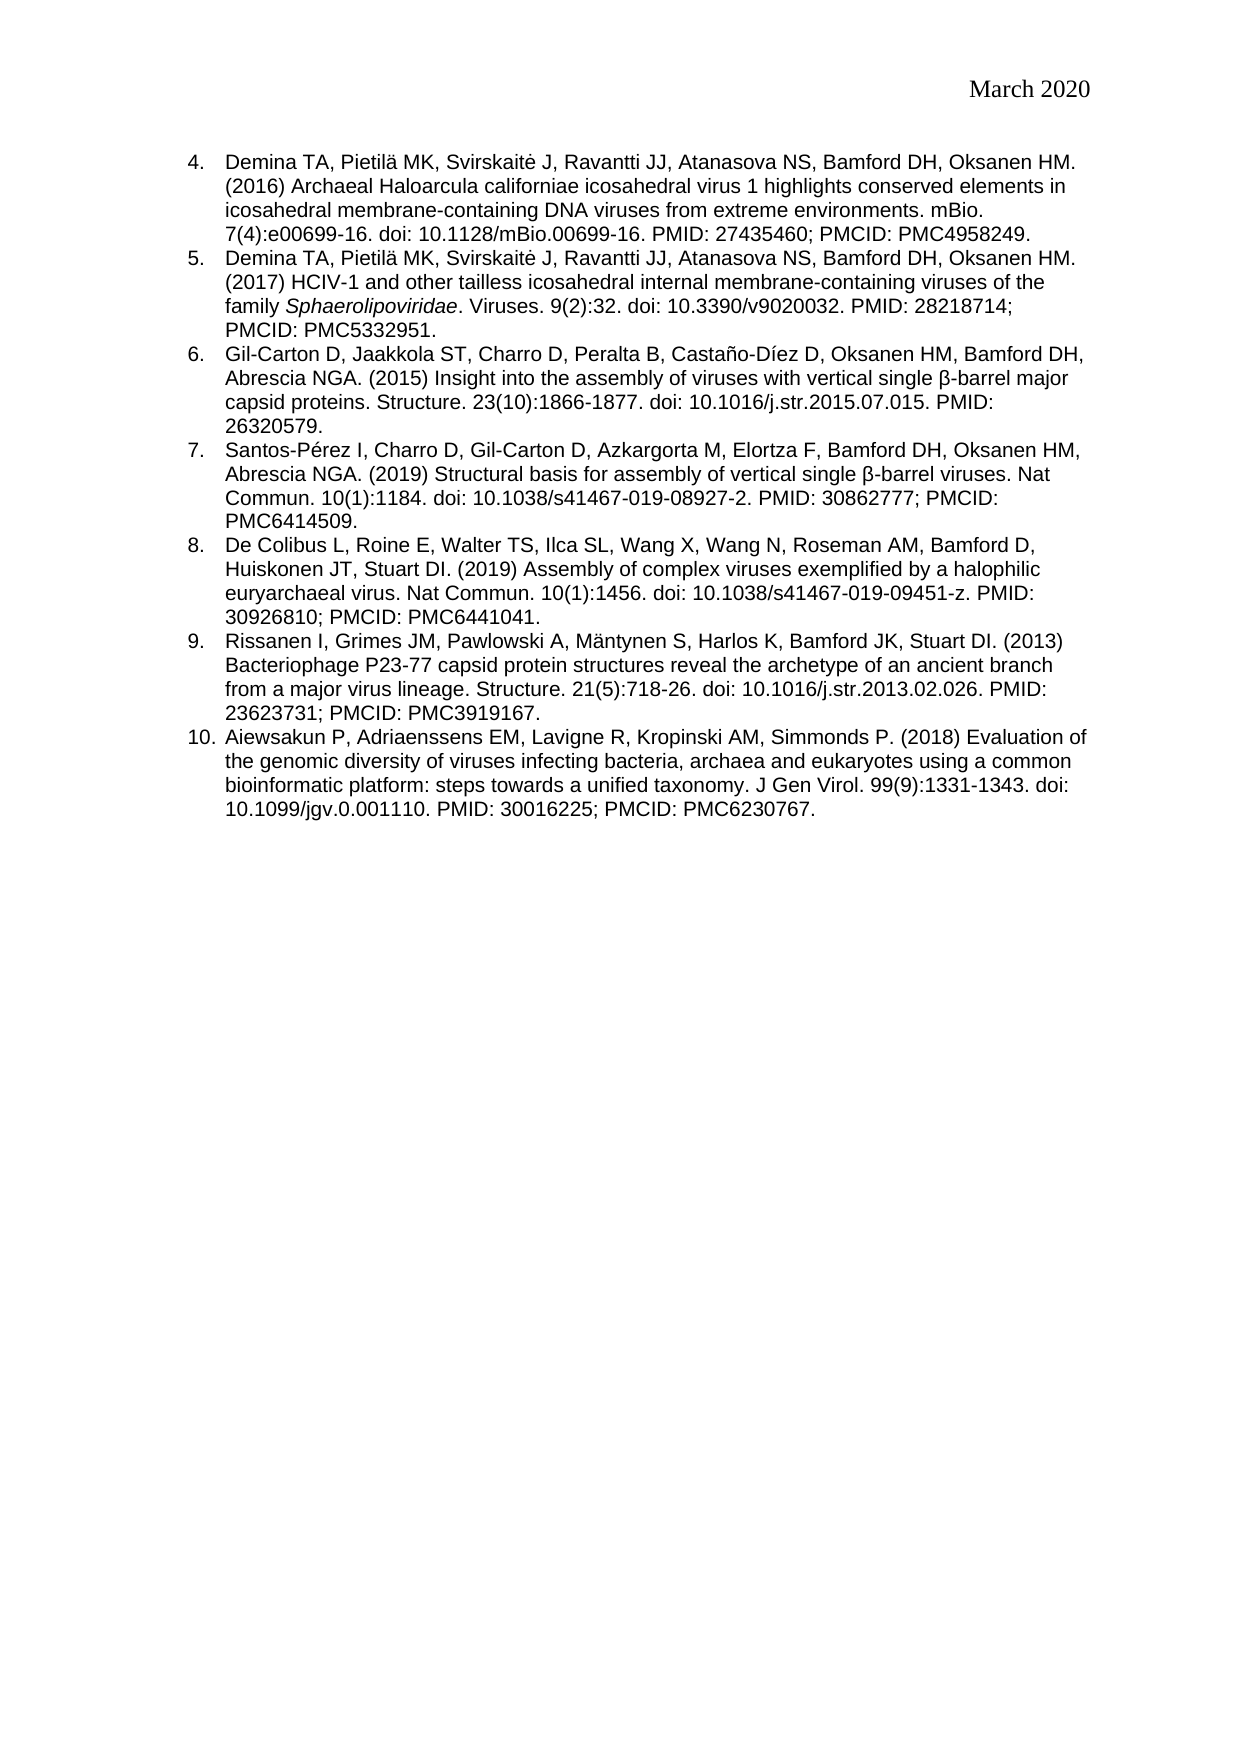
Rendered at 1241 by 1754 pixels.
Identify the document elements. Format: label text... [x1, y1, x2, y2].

list Santos-Pérez I, Charro D, Gil-Carton D, Azkargorta M, Elortza F, Bamford DH, Oksanen HM, Abrescia NGA. (2019) Structural basis for assembly of vertical single β-barrel viruses. Nat Commun. 10(1):1184. doi: 10.1038/s41467-019-08927-2. PMID: 30862777; PMCID: PMC6414509. [187, 437, 1090, 533]
list Demina TA, Pietilä MK, Svirskaitė J, Ravantti JJ, Atanasova NS, Bamford DH, Oksanen HM. (2017) HCIV-1 and other tailless icosahedral internal membrane-containing viruses of the family Sphaerolipoviridae. Viruses. 9(2):32. doi: 10.3390/v9020032. PMID: 28218714; PMCID: PMC5332951. [187, 246, 1090, 342]
list Gil-Carton D, Jaakkola ST, Charro D, Peralta B, Castaño-Díez D, Oksanen HM, Bamford DH, Abrescia NGA. (2015) Insight into the assembly of viruses with vertical single β-barrel major capsid proteins. Structure. 23(10):1866-1877. doi: 10.1016/j.str.2015.07.015. PMID: 26320579. [187, 342, 1090, 437]
list Aiewsakun P, Adriaenssens EM, Lavigne R, Kropinski AM, Simmonds P. (2018) Evaluation of the genomic diversity of viruses infecting bacteria, archaea and eukaryotes using a common bioinformatic platform: steps towards a unified taxonomy. J Gen Virol. 99(9):1331-1343. doi: 10.1099/jgv.0.001110. PMID: 30016225; PMCID: PMC6230767. [187, 725, 1090, 821]
list Rissanen I, Grimes JM, Pawlowski A, Mäntynen S, Harlos K, Bamford JK, Stuart DI. (2013) Bacteriophage P23-77 capsid protein structures reveal the archetype of an ancient branch from a major virus lineage. Structure. 21(5):718-26. doi: 10.1016/j.str.2013.02.026. PMID: 23623731; PMCID: PMC3919167. [187, 629, 1090, 725]
list Demina TA, Pietilä MK, Svirskaitė J, Ravantti JJ, Atanasova NS, Bamford DH, Oksanen HM. (2016) Archaeal Haloarcula californiae icosahedral virus 1 highlights conserved elements in icosahedral membrane-containing DNA viruses from extreme environments. mBio. 7(4):e00699-16. doi: 10.1128/mBio.00699-16. PMID: 27435460; PMCID: PMC4958249. [187, 150, 1090, 246]
list De Colibus L, Roine E, Walter TS, Ilca SL, Wang X, Wang N, Roseman AM, Bamford D, Huiskonen JT, Stuart DI. (2019) Assembly of complex viruses exemplified by a halophilic euryarchaeal virus. Nat Commun. 10(1):1456. doi: 10.1038/s41467-019-09451-z. PMID: 30926810; PMCID: PMC6441041. [187, 533, 1090, 629]
